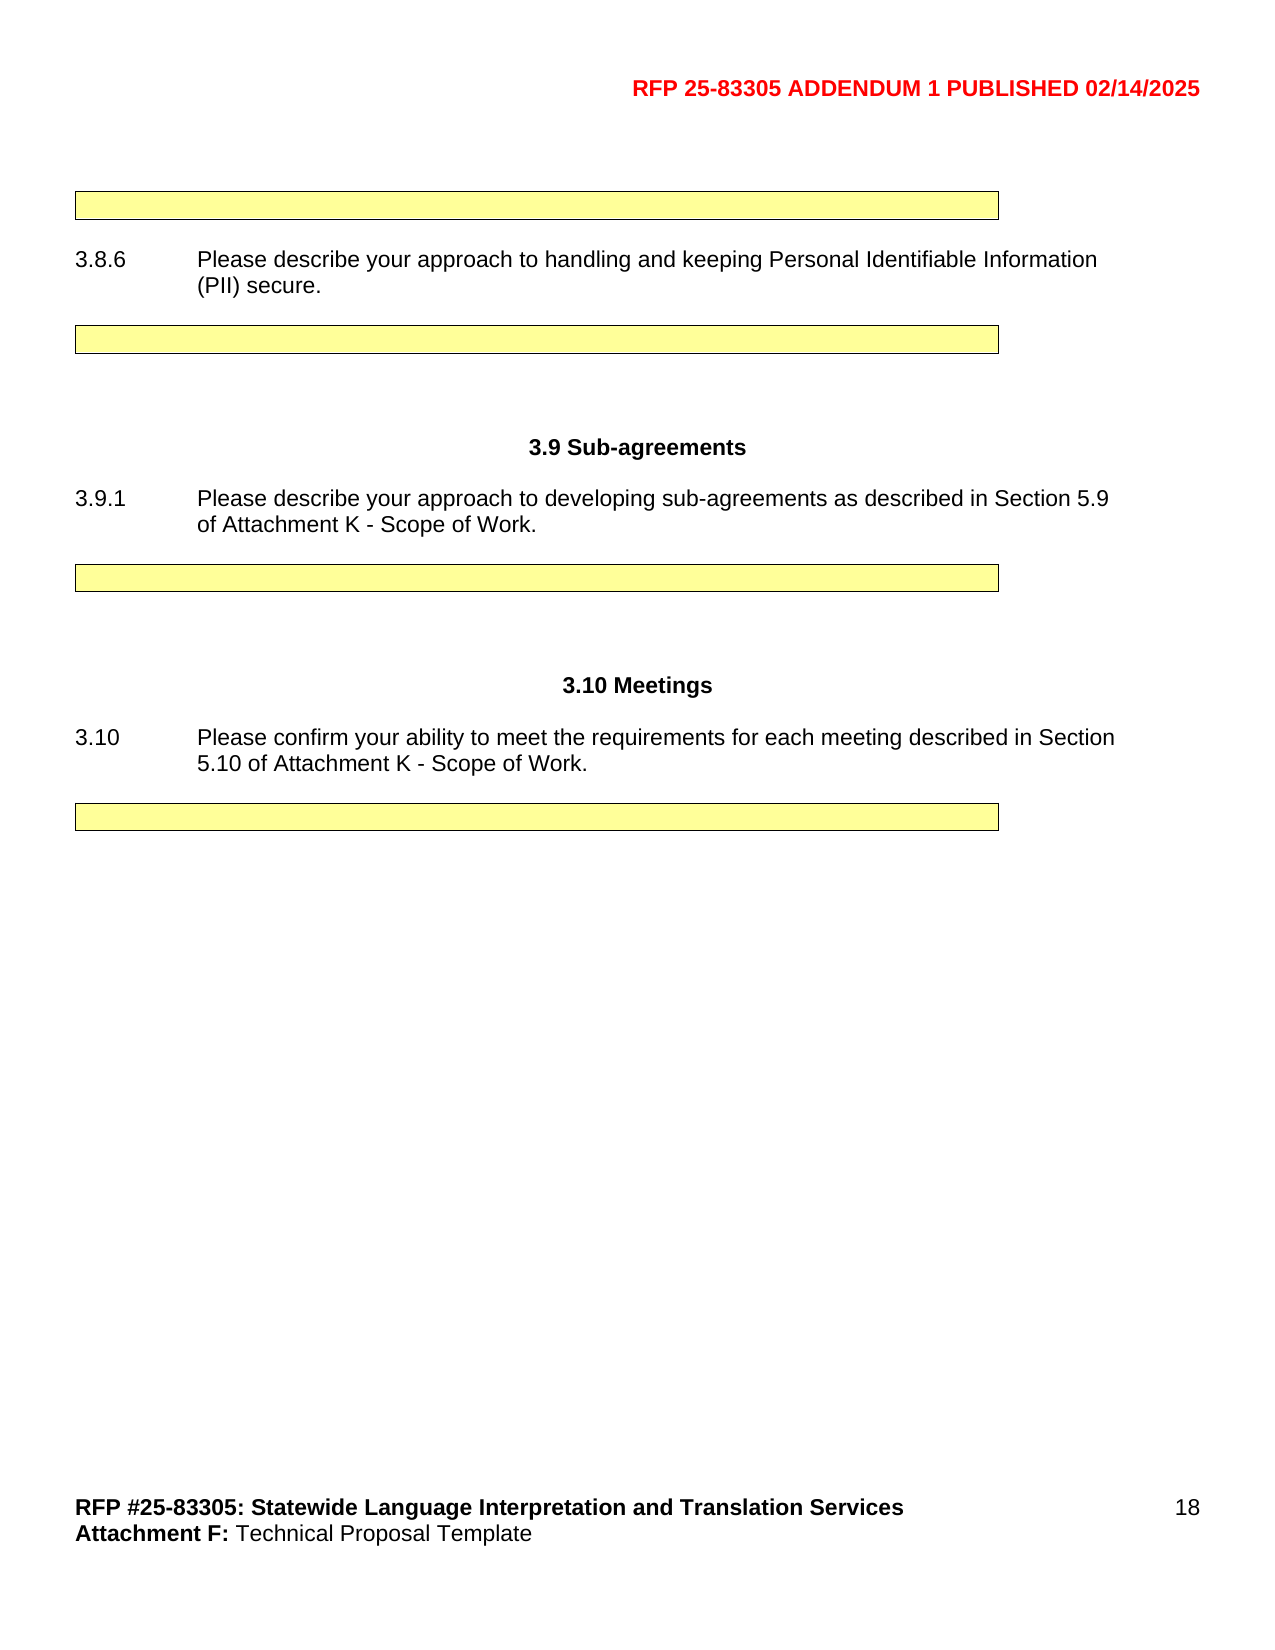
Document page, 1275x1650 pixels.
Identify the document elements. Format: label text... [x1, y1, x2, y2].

text 3.9.1 Please describe your approach to developing sub-agreements as described in Section 5.9 of Attachment K - Scope of Work. [75, 485, 1125, 537]
text 3.8.6 Please describe your approach to handling and keeping Personal Identifiable Information (PII) secure. [75, 246, 1125, 299]
text 3.10 Please confirm your ability to meet the requirements for each meeting described in Section 5.10 of Attachment K - Scope of Work. [75, 723, 1125, 776]
table_header [76, 804, 998, 830]
table_header [76, 192, 998, 218]
table_header [76, 565, 998, 591]
subtitle 3.9 Sub-agreements [75, 434, 1200, 460]
table_header [76, 326, 998, 352]
subtitle 3.10 Meetings [75, 672, 1200, 699]
